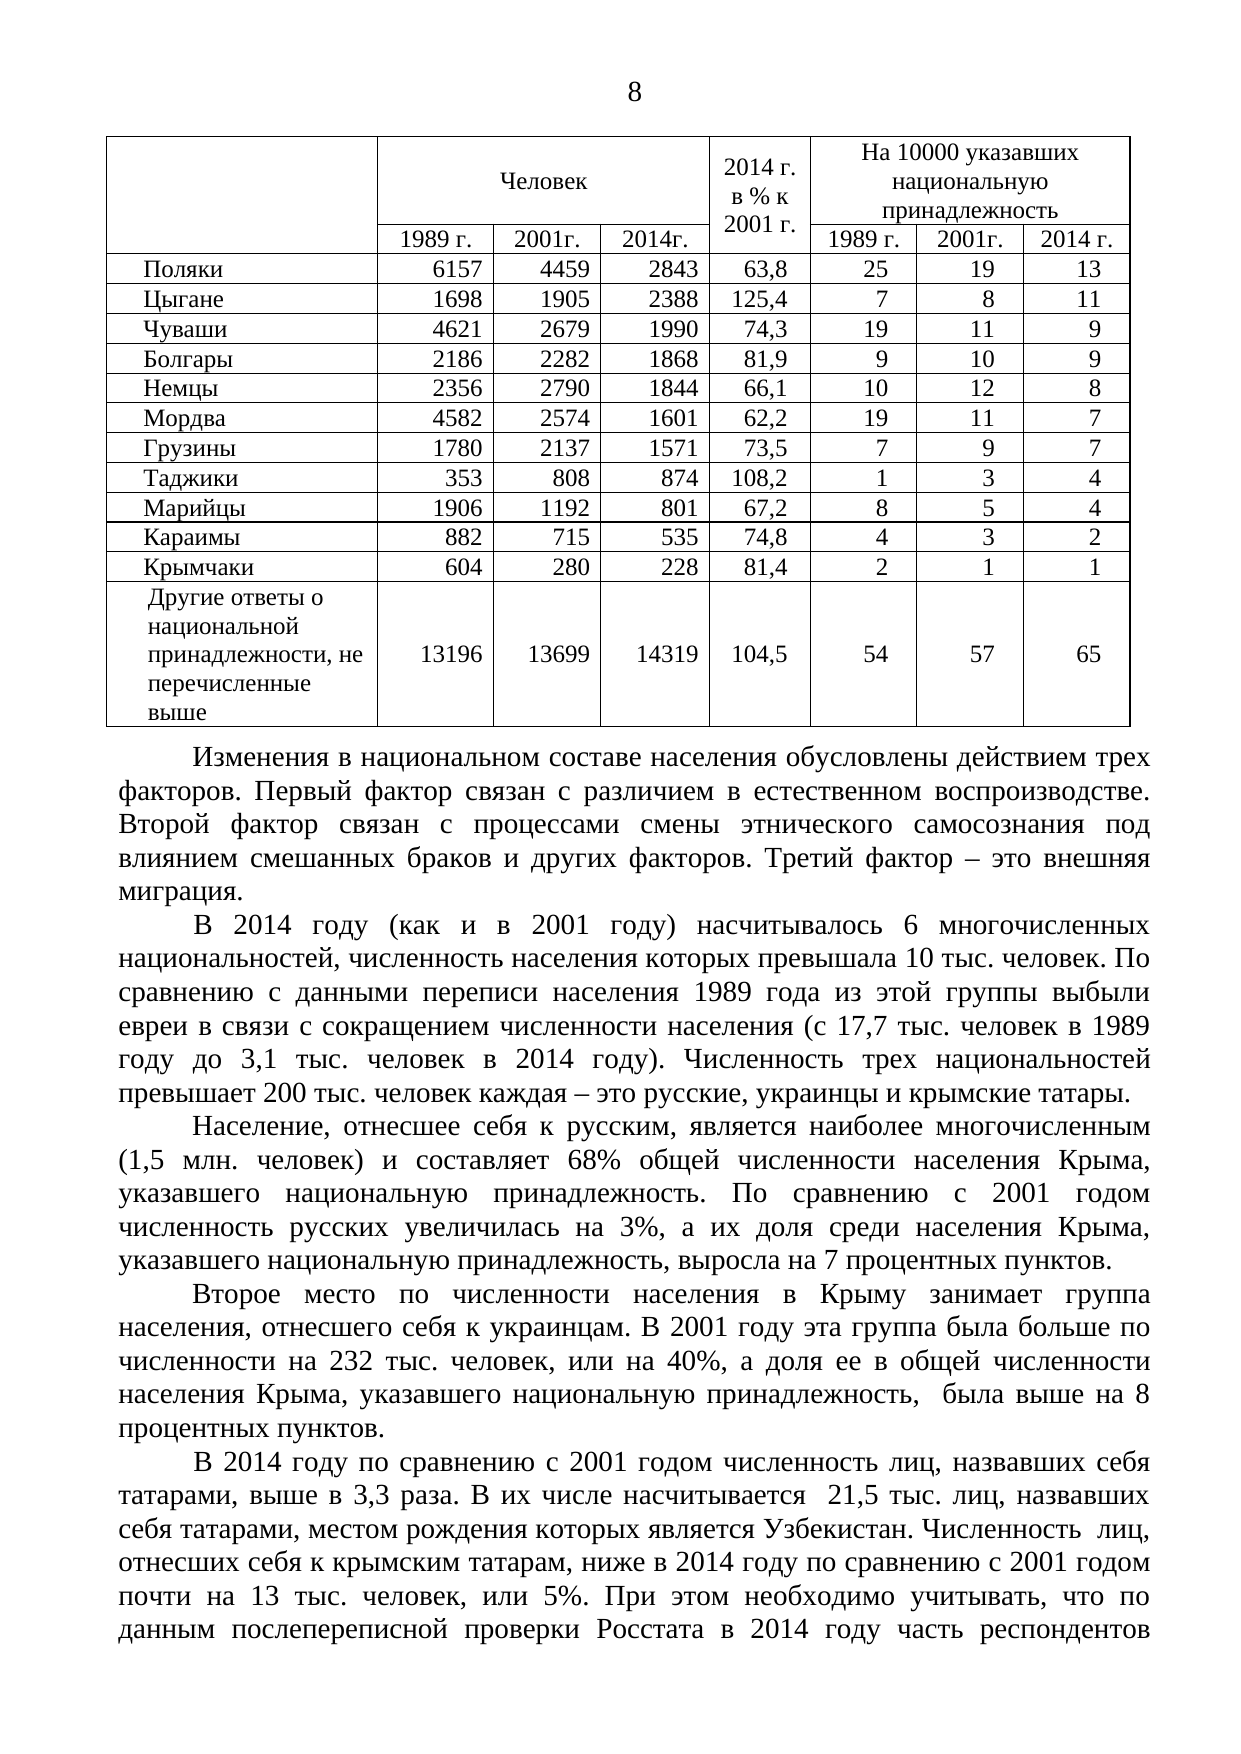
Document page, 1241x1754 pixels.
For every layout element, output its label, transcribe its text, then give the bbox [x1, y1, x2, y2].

table_cell 1192 [494, 493, 600, 521]
table_cell Таджики [107, 463, 377, 492]
table_cell 4 [811, 523, 916, 551]
table_cell Грузины [107, 433, 377, 462]
table_cell 882 [378, 523, 493, 551]
table_cell Немцы [107, 374, 377, 402]
table_cell 535 [601, 523, 709, 551]
table_cell Марийцы [107, 493, 377, 521]
table_cell 2282 [494, 344, 600, 372]
table_cell 25 [811, 254, 916, 283]
table_cell 7 [811, 433, 916, 462]
table_cell 874 [601, 463, 709, 492]
table_cell 1989 г. [378, 225, 493, 253]
table_header Человек [378, 137, 709, 223]
table_cell 63,8 [710, 254, 810, 283]
text Второе место по численности населения в Крыму занимает группа населения, отнесшего себя к украинцам. В 2001 году эта группа была больше по численности на 232 тыс. человек, или на 40%, а доля ее в общей численности населения Крыма, указавшего национальную принадлежность, была выше на 8 процентных пунктов. [118, 1276, 1152, 1444]
table_cell 1780 [378, 433, 493, 462]
table_cell 808 [494, 463, 600, 492]
table_cell 7 [1024, 403, 1129, 432]
table_cell 1906 [378, 493, 493, 521]
table_cell 2 [811, 552, 916, 581]
table_cell 1844 [601, 374, 709, 402]
table_cell 3 [917, 463, 1023, 492]
table_cell 19 [811, 314, 916, 343]
table_cell 2014 г. [1024, 225, 1129, 253]
table_cell 1 [811, 463, 916, 492]
table_cell 13 [1024, 254, 1129, 283]
table_cell 801 [601, 493, 709, 521]
table_cell 13196 [378, 582, 493, 726]
table_cell 1601 [601, 403, 709, 432]
table_cell 1990 [601, 314, 709, 343]
table_cell 2843 [601, 254, 709, 283]
table_cell Болгары [107, 344, 377, 372]
table_cell 108,2 [710, 463, 810, 492]
table_cell Караимы [107, 523, 377, 551]
table_cell 1868 [601, 344, 709, 372]
table_cell 9 [1024, 314, 1129, 343]
table_cell 1989 г. [811, 225, 916, 253]
table_cell 9 [917, 433, 1023, 462]
table_cell 8 [811, 493, 916, 521]
table_cell 6157 [378, 254, 493, 283]
table_cell 65 [1024, 582, 1129, 726]
table_cell 2356 [378, 374, 493, 402]
table_cell 1905 [494, 284, 600, 313]
table_header 2014 г. в % к 2001 г. [710, 137, 810, 253]
table_header На 10000 указавших национальную принадлежность [811, 137, 1129, 223]
table_cell 9 [811, 344, 916, 372]
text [118, 1444, 1152, 1645]
table_cell 4 [1024, 493, 1129, 521]
text Население, отнесшее себя к русским, является наиболее многочисленным (1,5 млн. человек) и составляет 68% общей численности населения Крыма, указавшего национальную принадлежность. По сравнению с 2001 годом численность русских увеличилась на 3%, а их доля среди населения Крыма, указавшего национальную принадлежность, выросла на 7 процентных пунктов. [118, 1108, 1152, 1276]
table_cell 1 [1024, 552, 1129, 581]
table_cell 19 [811, 403, 916, 432]
table_cell Чуваши [107, 314, 377, 343]
table_cell Крымчаки [107, 552, 377, 581]
table_cell 7 [1024, 433, 1129, 462]
table_cell 4 [1024, 463, 1129, 492]
table_cell 2001г. [494, 225, 600, 253]
table_cell 2186 [378, 344, 493, 372]
table_cell 2790 [494, 374, 600, 402]
table_cell 66,1 [710, 374, 810, 402]
table_cell 57 [917, 582, 1023, 726]
table_cell Поляки [107, 254, 377, 283]
table_cell 2679 [494, 314, 600, 343]
table_cell Другие ответы о национальной принадлежности, не перечисленные выше [107, 582, 377, 726]
table_cell 8 [917, 284, 1023, 313]
table_cell Мордва [107, 403, 377, 432]
table_cell 4582 [378, 403, 493, 432]
table_cell 104,5 [710, 582, 810, 726]
table_cell 19 [917, 254, 1023, 283]
table_cell 1 [917, 552, 1023, 581]
table_cell 280 [494, 552, 600, 581]
table_cell 74,3 [710, 314, 810, 343]
table_header [107, 137, 377, 253]
text Изменения в национальном составе населения обусловлены действием трех факторов. Первый фактор связан с различием в естественном воспроизводстве. Второй фактор связан с процессами смены этнического самосознания под влиянием смешанных браков и других факторов. Третий фактор – это внешняя миграция. [118, 739, 1152, 907]
table_cell 81,4 [710, 552, 810, 581]
table_cell 54 [811, 582, 916, 726]
table_cell 2388 [601, 284, 709, 313]
table_cell 2014г. [601, 225, 709, 253]
table_cell 2001г. [917, 225, 1023, 253]
table_cell 5 [917, 493, 1023, 521]
text В 2014 году (как и в 2001 году) насчитывалось 6 многочисленных национальностей, численность населения которых превышала 10 тыс. человек. По сравнению с данными переписи населения 1989 года из этой группы выбыли евреи в связи с сокращением численности населения (с 17,7 тыс. человек в 1989 году до 3,1 тыс. человек в 2014 году). Численность трех национальностей превышает 200 тыс. человек каждая – это русские, украинцы и крымские татары. [118, 907, 1152, 1108]
table_cell 11 [917, 314, 1023, 343]
table_cell 74,8 [710, 523, 810, 551]
table_cell 11 [917, 403, 1023, 432]
table_cell 62,2 [710, 403, 810, 432]
table_cell 13699 [494, 582, 600, 726]
table_cell 4621 [378, 314, 493, 343]
table_cell 14319 [601, 582, 709, 726]
table_cell 10 [917, 344, 1023, 372]
table_cell 353 [378, 463, 493, 492]
table_cell 67,2 [710, 493, 810, 521]
table_cell 10 [811, 374, 916, 402]
table_cell Цыгане [107, 284, 377, 313]
table_cell 604 [378, 552, 493, 581]
table_cell 7 [811, 284, 916, 313]
table_cell 4459 [494, 254, 600, 283]
table_cell 125,4 [710, 284, 810, 313]
table_cell 73,5 [710, 433, 810, 462]
table_cell 11 [1024, 284, 1129, 313]
table_cell 1698 [378, 284, 493, 313]
table_cell 8 [1024, 374, 1129, 402]
table_cell 1571 [601, 433, 709, 462]
table_cell 715 [494, 523, 600, 551]
table_cell 228 [601, 552, 709, 581]
table_cell 3 [917, 523, 1023, 551]
table_cell 2574 [494, 403, 600, 432]
table_cell 2 [1024, 523, 1129, 551]
table_cell 12 [917, 374, 1023, 402]
table_cell 9 [1024, 344, 1129, 372]
table_cell 2137 [494, 433, 600, 462]
table_cell 81,9 [710, 344, 810, 372]
